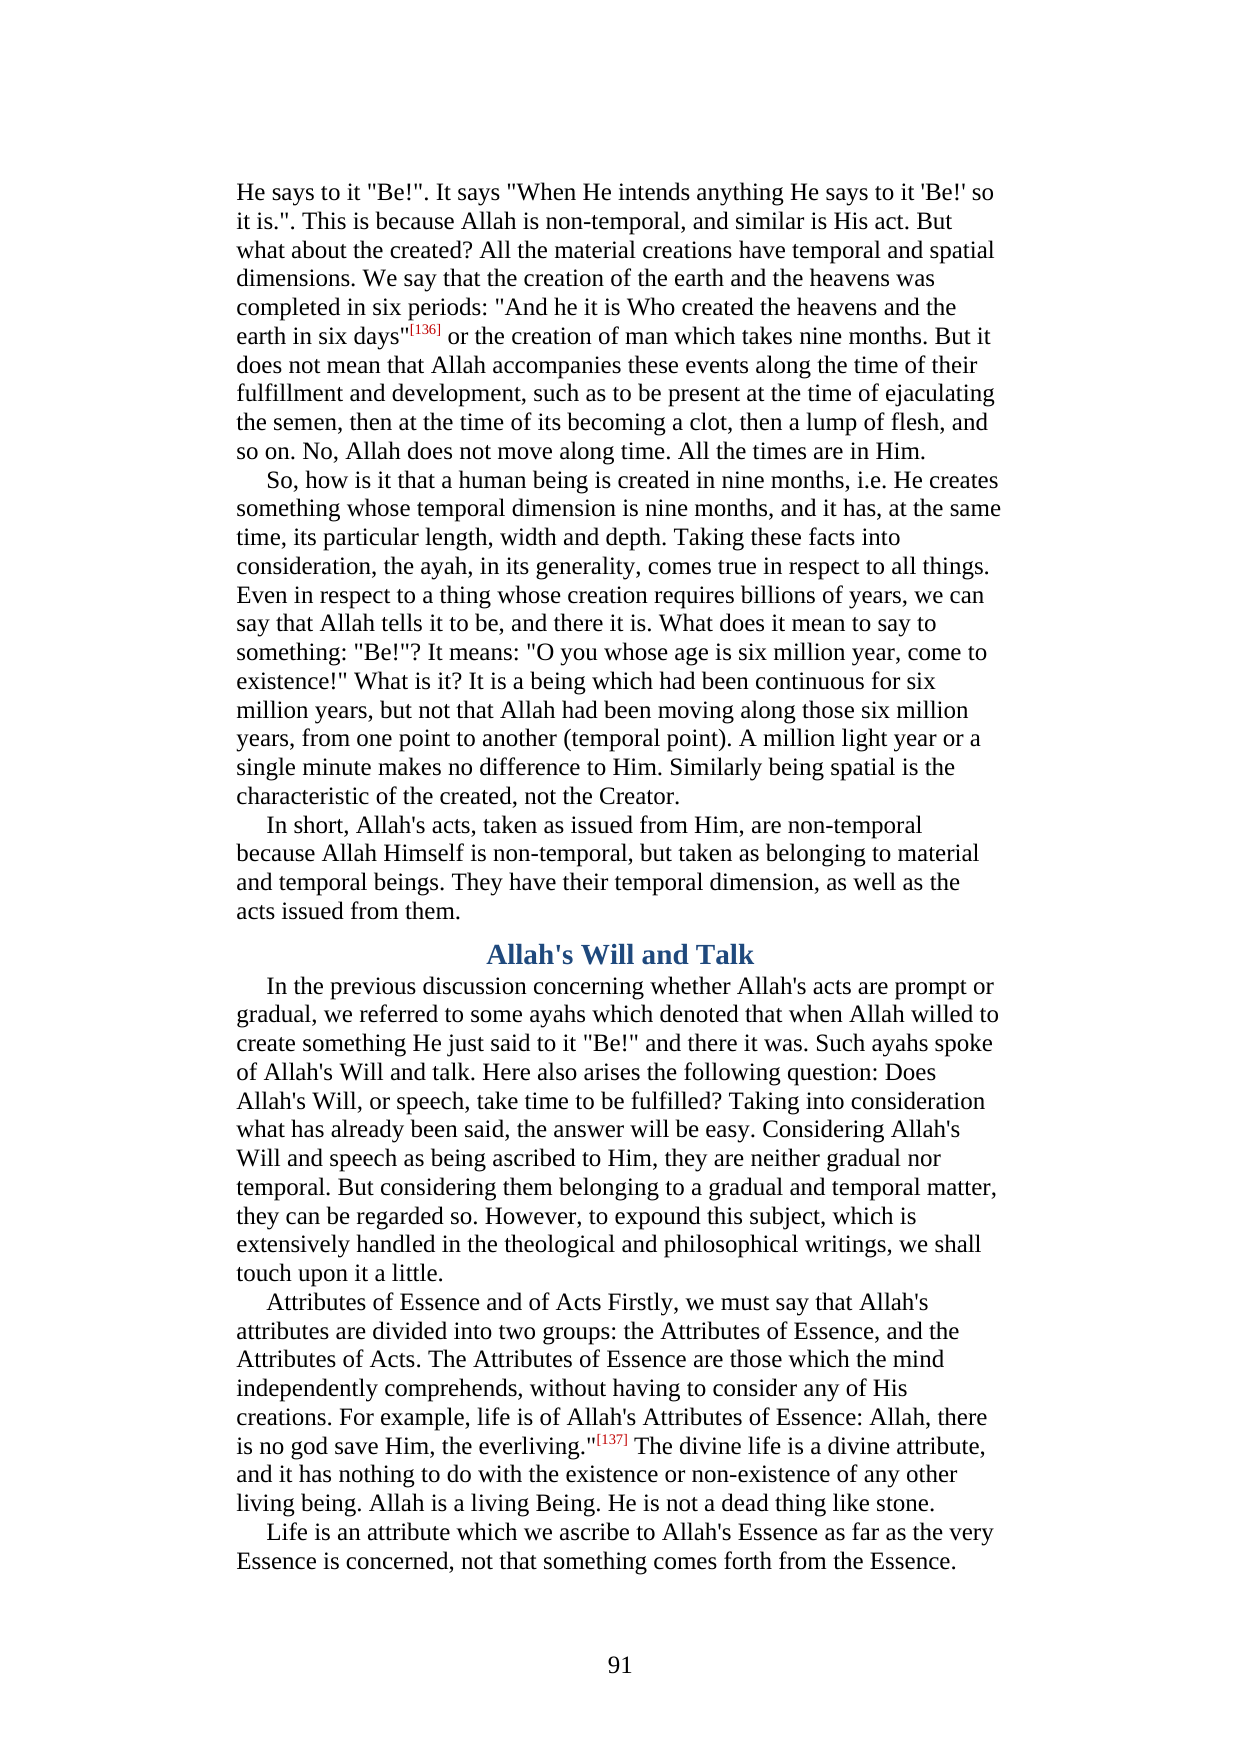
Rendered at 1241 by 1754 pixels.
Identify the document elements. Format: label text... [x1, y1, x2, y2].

text In short, Allah's acts, taken as issued from Him, are non-temporal because Allah Himself is non-temporal, but taken as belonging to material and temporal beings. They have their temporal dimension, as well as the acts issued from them. [236, 810, 1004, 925]
text So, how is it that a human being is created in nine months, i.e. He creates something whose temporal dimension is nine months, and it has, at the same time, its particular length, width and depth. Taking these facts into consideration, the ayah, in its generality, comes true in respect to all things. Even in respect to a thing whose creation requires billions of years, we can say that Allah tells it to be, and there it is. What does it mean to say to something: "Be!"? It means: "O you whose age is six million year, come to existence!" What is it? It is a being which had been continuous for six million years, but not that Allah had been moving along those six million years, from one point to another (temporal point). A million light year or a single minute makes no difference to Him. Similarly being spatial is the characteristic of the created, not the Creator. [236, 465, 1004, 810]
subtitle Allah's Will and Talk [236, 937, 1004, 971]
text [236, 177, 1004, 465]
text In the previous discussion concerning whether Allah's acts are prompt or gradual, we referred to some ayahs which denoted that when Allah willed to create something He just said to it "Be!" and there it was. Such ayahs spoke of Allah's Will and talk. Here also arises the following question: Does Allah's Will, or speech, take time to be fulfilled? Taking into consideration what has already been said, the answer will be easy. Considering Allah's Will and speech as being ascribed to Him, they are neither gradual nor temporal. But considering them belonging to a gradual and temporal matter, they can be regarded so. However, to expound this subject, which is extensively handled in the theological and philosophical writings, we shall touch upon it a little. [236, 971, 1004, 1287]
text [236, 1517, 1004, 1574]
text Attributes of Essence and of Acts Firstly, we must say that Allah's attributes are divided into two groups: the Attributes of Essence, and the Attributes of Acts. The Attributes of Essence are those which the mind independently comprehends, without having to consider any of His creations. For example, life is of Allah's Attributes of Essence: Allah, there is no god save Him, the everliving."[137] The divine life is a divine attribute, and it has nothing to do with the existence or non-existence of any other living being. Allah is a living Being. He is not a dead thing like stone. [236, 1287, 1004, 1517]
